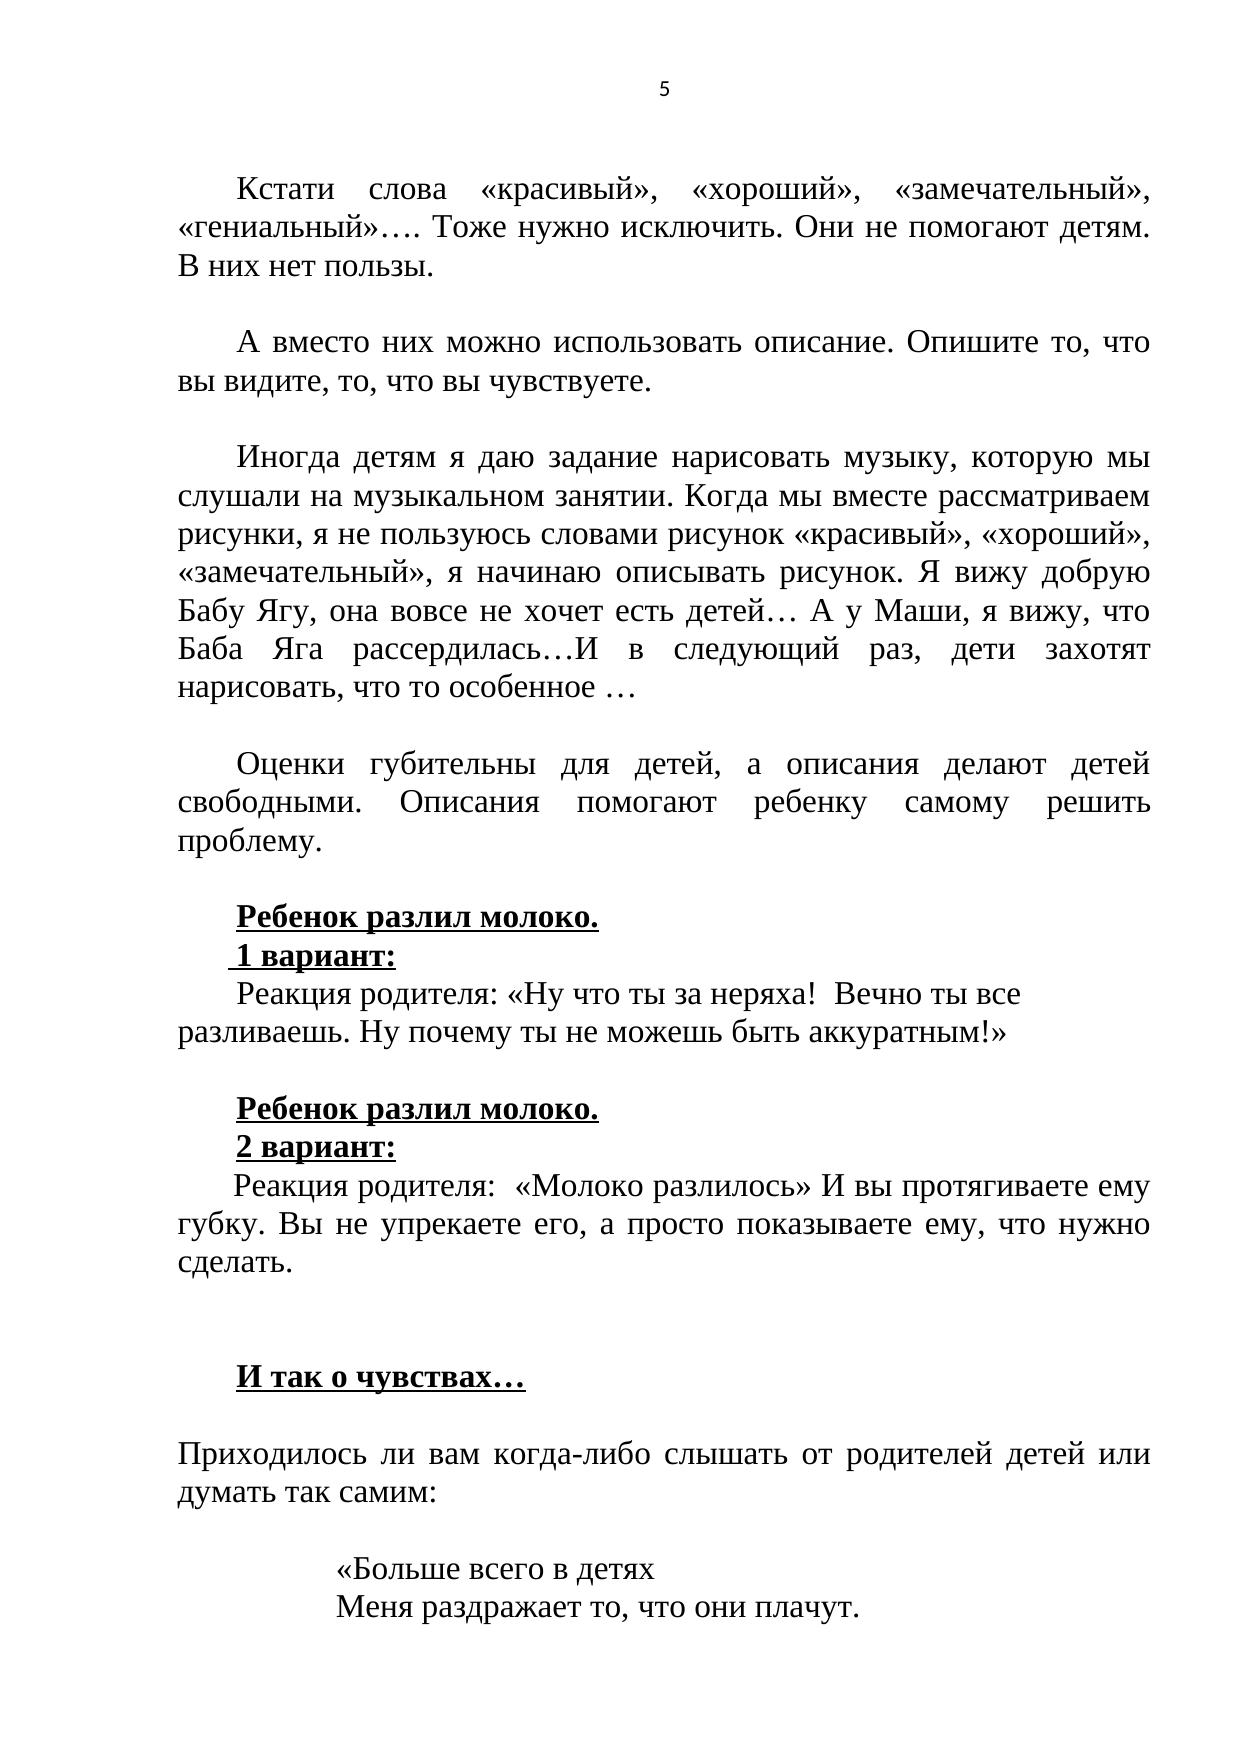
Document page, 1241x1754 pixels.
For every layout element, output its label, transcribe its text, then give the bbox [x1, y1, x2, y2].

text 1 вариант: [177, 935, 1152, 973]
text 2 вариант: [177, 1126, 1152, 1165]
text Реакция родителя: «Молоко разлилось» И вы протягиваете ему губку. Вы не упрекаете его, а просто показываете ему, что нужно сделать. [177, 1165, 1152, 1280]
text Иногда детям я даю задание нарисовать музыку, которую мы слушали на музыкальном занятии. Когда мы вместе рассматриваем рисунки, я не пользуюсь словами рисунок «красивый», «хороший», «замечательный», я начинаю описывать рисунок. Я вижу добрую Бабу Ягу, она вовсе не хочет есть детей… А у Маши, я вижу, что Баба Яга рассердилась…И в следующий раз, дети захотят нарисовать, что то особенное … [177, 436, 1152, 705]
text Реакция родителя: «Ну что ты за неряха! Вечно ты все разливаешь. Ну почему ты не можешь быть аккуратным!» [177, 973, 1152, 1050]
text Приходилось ли вам когда-либо слышать от родителей детей или думать так самим: [177, 1433, 1152, 1510]
text Кстати слова «красивый», «хороший», «замечательный», «гениальный»…. Тоже нужно исключить. Они не помогают детям. В них нет пользы. [177, 168, 1152, 283]
text «Больше всего в детях [177, 1548, 1152, 1586]
text Меня раздражает то, что они плачут. [177, 1586, 1152, 1625]
text Ребенок разлил молоко. [177, 1088, 1152, 1126]
text И так о чувствах… [177, 1356, 1152, 1395]
text Оценки губительны для детей, а описания делают детей свободными. Описания помогают ребенку самому решить проблему. [177, 743, 1152, 858]
text Ребенок разлил молоко. [177, 896, 1152, 935]
text А вместо них можно использовать описание. Опишите то, что вы видите, то, что вы чувствуете. [177, 321, 1152, 398]
